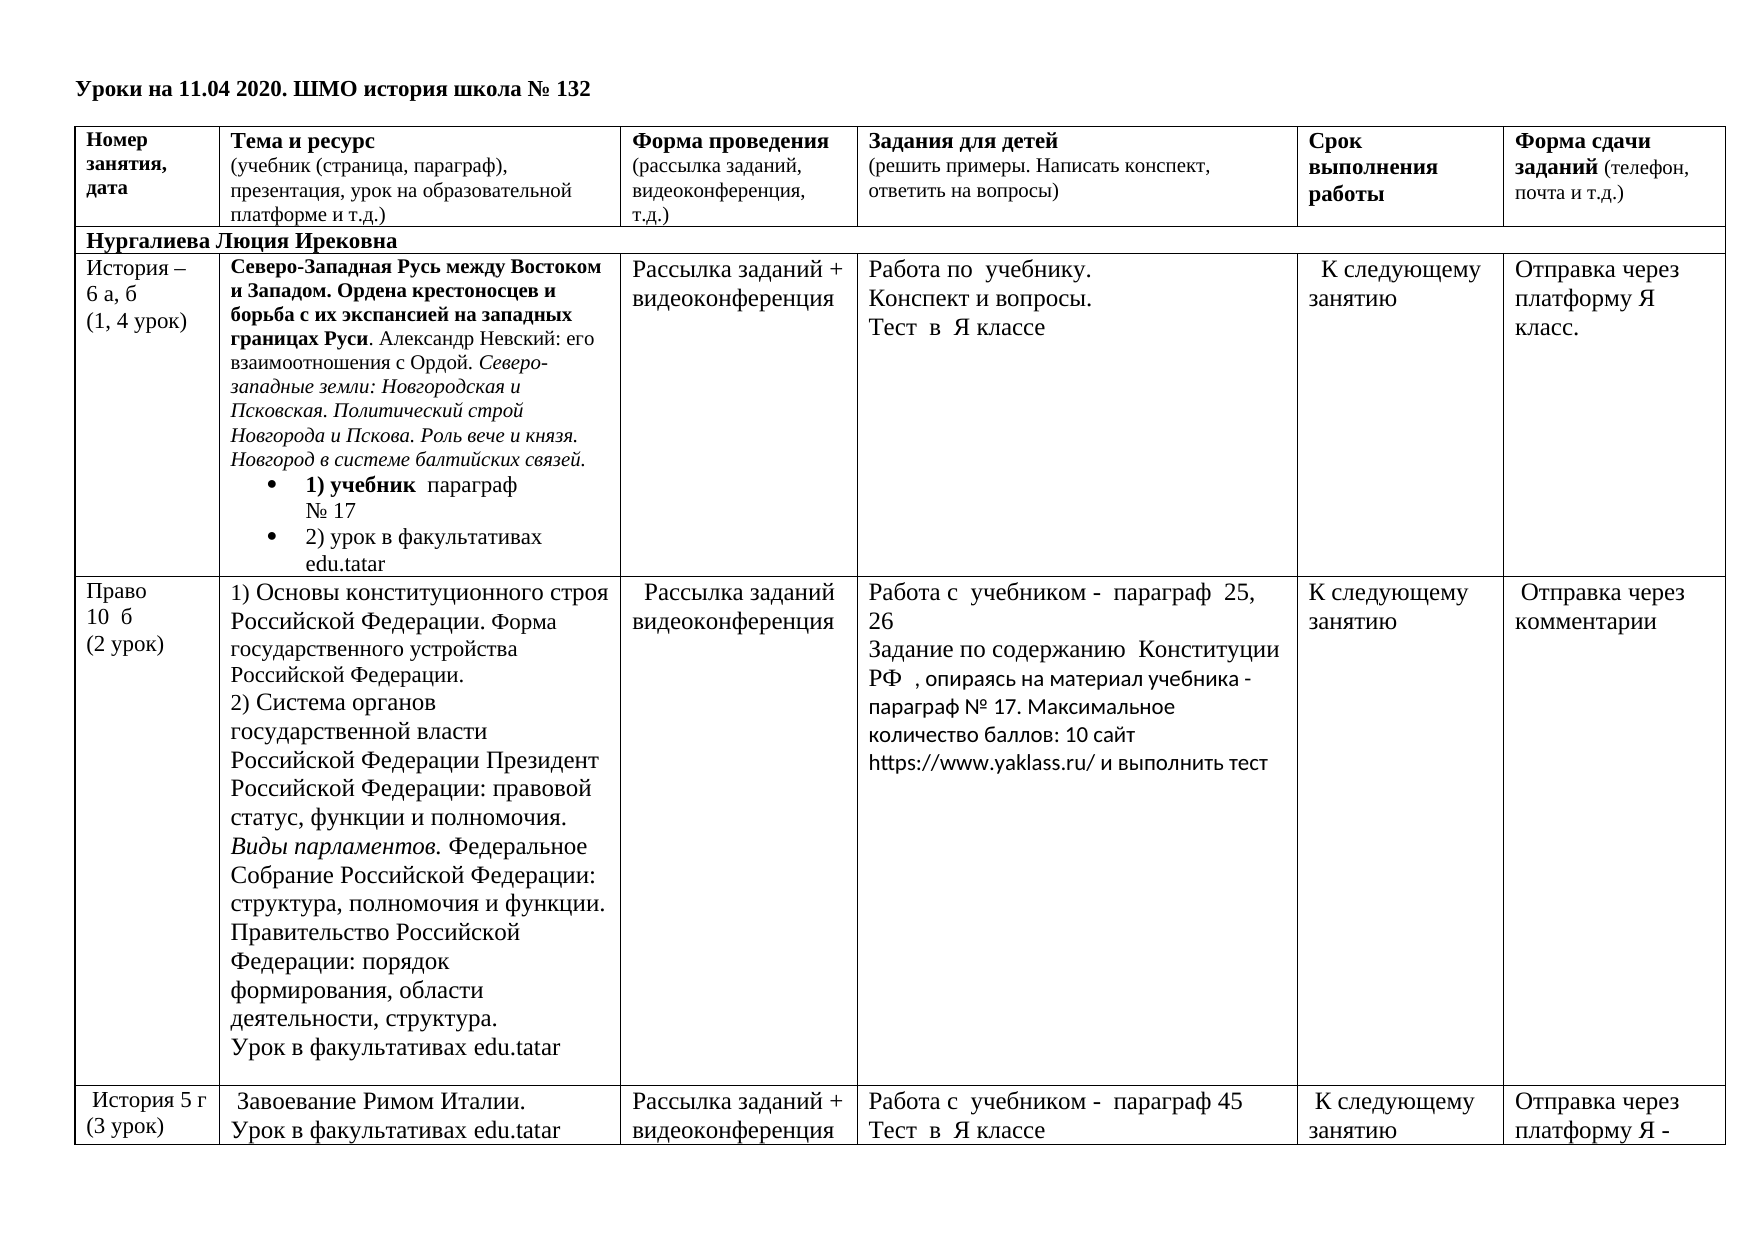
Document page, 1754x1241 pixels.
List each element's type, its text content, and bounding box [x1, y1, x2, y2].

table_header Форма проведения (рассылка заданий, видеоконференция, т.д.) [621, 127, 857, 226]
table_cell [1504, 1086, 1725, 1144]
table_cell К следующему занятию [1298, 254, 1503, 576]
table_cell Северо-Западная Русь между Востоком и Западом. Ордена крестоносцев и борьба с их экспансией на западных границах Руси. Александр Невский: его взаимоотношения с Ордой. Северо-западные земли: Новгородская и Псковская. Политический строй Новгорода и Пскова. Роль вече и князя. Новгород в системе балтийских связей. 1) учебник параграф № 17 2) урок в факультативах edu.tatar [220, 254, 620, 576]
table_header Тема и ресурс (учебник (страница, параграф), презентация, урок на образовательной платформе и т.д.) [220, 127, 620, 226]
table_cell К следующему занятию [1298, 577, 1503, 1085]
table_cell Рассылка заданий видеоконференция [621, 577, 857, 1085]
table_cell Нургалиева Люция Ирековна [76, 227, 1725, 253]
table_cell Работа с учебником - параграф 25, 26 Задание по содержанию Конституции РФ , опираясь на материал учебника - параграф № 17. Максимальное количество баллов: 10 сайт https://www.yaklass.ru/ и выполнить тест [858, 577, 1297, 1085]
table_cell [858, 1086, 1297, 1144]
table_cell 1) Основы конституционного строя Российской Федерации. Форма государственного устройства Российской Федерации. 2) Система органов государственной власти Российской Федерации Президент Российской Федерации: правовой статус, функции и полномочия. Виды парламентов. Федеральное Собрание Российской Федерации: структура, полномочия и функции. Правительство Российской Федерации: порядок формирования, области деятельности, структура. Урок в факультативах edu.tatar [220, 577, 620, 1085]
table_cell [76, 1086, 219, 1144]
table_cell Работа по учебнику. Конспект и вопросы. Тест в Я классе [858, 254, 1297, 576]
table_cell Отправка через комментарии [1504, 577, 1725, 1085]
table_header Номер занятия, дата [76, 127, 219, 226]
table_cell Отправка через платформу Я класс. [1504, 254, 1725, 576]
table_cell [621, 1086, 857, 1144]
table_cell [220, 1086, 620, 1144]
table_header Срок выполнения работы [1298, 127, 1503, 226]
table_header Форма сдачи заданий (телефон, почта и т.д.) [1504, 127, 1725, 226]
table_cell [1298, 1086, 1503, 1144]
table_header Задания для детей (решить примеры. Написать конспект, ответить на вопросы) [858, 127, 1297, 226]
table_cell Право 10 б (2 урок) [76, 577, 219, 1085]
table_cell Рассылка заданий + видеоконференция [621, 254, 857, 576]
text Уроки на 11.04 2020. ШМО история школа № 132 [75, 75, 1679, 101]
table_cell История – 6 а, б (1, 4 урок) [76, 254, 219, 576]
